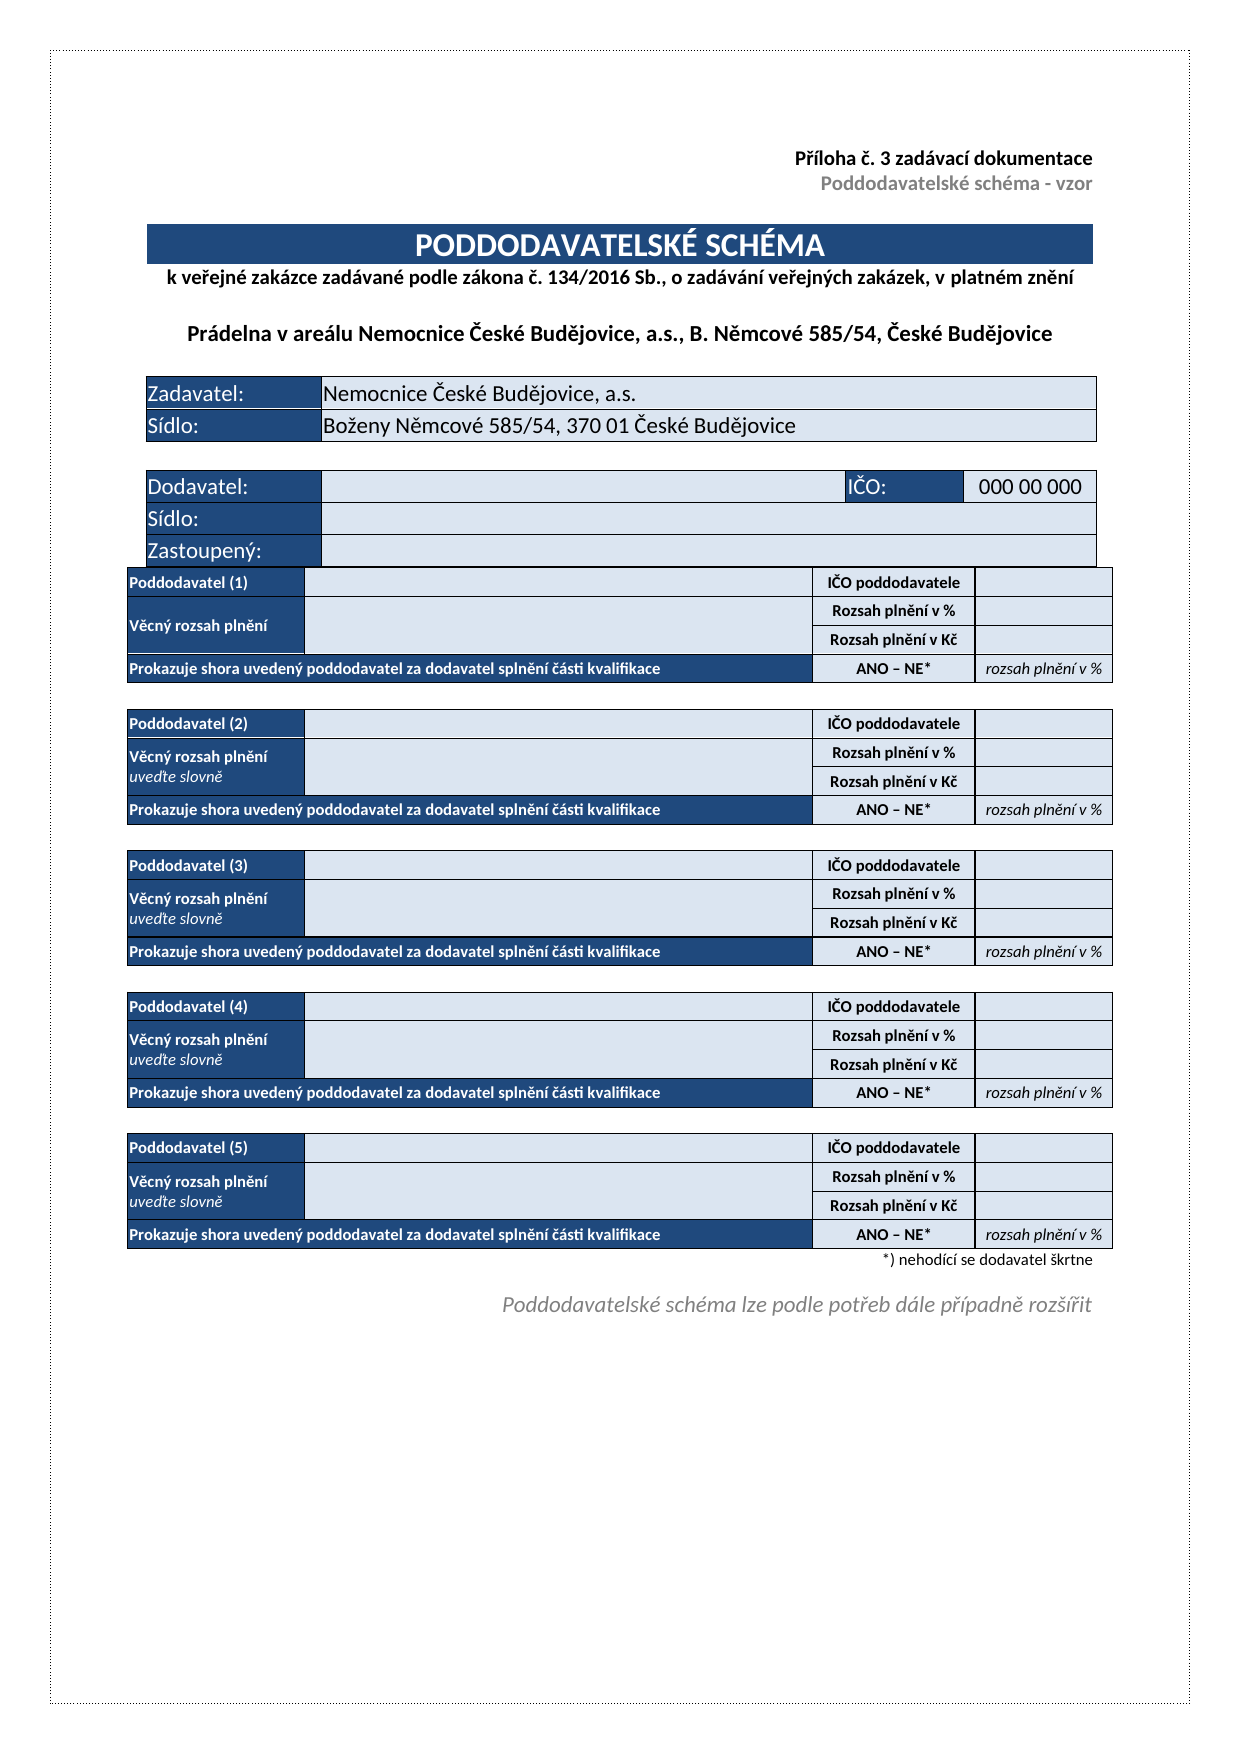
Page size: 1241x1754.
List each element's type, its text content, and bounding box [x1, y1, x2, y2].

text k veřejné zakázce zadávané podle zákona č. 134/2016 Sb., o zadávání veřejných zakázek, v platném znění [147, 264, 1093, 290]
table_header [322, 471, 845, 502]
table_cell Věcný rozsah plnění uveďte slovně [128, 739, 304, 795]
table_header IČO poddodavatele [813, 1134, 974, 1162]
table_cell Sídlo: [147, 503, 321, 534]
table_header Poddodavatel (4) [128, 993, 304, 1020]
table_cell Rozsah plnění v % [813, 739, 974, 766]
table_cell [305, 1163, 812, 1219]
table_cell [322, 535, 1096, 566]
table_header [976, 993, 1112, 1020]
table_header IČO poddodavatele [813, 851, 974, 879]
table_cell [976, 739, 1112, 766]
table_header Zadavatel: [147, 377, 321, 408]
table_cell Prokazuje shora uvedený poddodavatel za dodavatel splnění části kvalifikace [128, 1079, 812, 1107]
table_cell Rozsah plnění v Kč [813, 767, 974, 795]
table_cell Rozsah plnění v Kč [813, 1050, 974, 1078]
table_header [305, 710, 812, 737]
table_header Poddodavatel (1) [128, 568, 304, 596]
table_header [305, 993, 812, 1020]
table_cell [976, 909, 1112, 936]
table_cell ANO – NE* [813, 796, 974, 824]
table_cell Prokazuje shora uvedený poddodavatel za dodavatel splnění části kvalifikace [128, 1220, 812, 1248]
table_cell ANO – NE* [813, 655, 974, 682]
table_cell [976, 880, 1112, 908]
table_cell [305, 880, 812, 936]
table_cell ANO – NE* [813, 1220, 974, 1248]
table_cell rozsah plnění v % [976, 655, 1112, 682]
table_cell [976, 1192, 1112, 1219]
table_header [976, 568, 1112, 596]
table_cell Boženy Němcové 585/54, 370 01 České Budějovice [322, 410, 1096, 441]
table_header Poddodavatel (2) [128, 710, 304, 737]
table_cell Rozsah plnění v Kč [813, 1192, 974, 1219]
text PODDODAVATELSKÉ SCHÉMA [147, 224, 1093, 264]
table_cell rozsah plnění v % [976, 938, 1112, 965]
table_header IČO poddodavatele [813, 568, 974, 596]
table_cell Věcný rozsah plnění uveďte slovně [128, 1021, 304, 1078]
table_cell [305, 1021, 812, 1078]
table_cell Rozsah plnění v % [813, 880, 974, 908]
table_cell Prokazuje shora uvedený poddodavatel za dodavatel splnění části kvalifikace [128, 938, 812, 965]
table_cell Věcný rozsah plnění uveďte slovně [128, 880, 304, 936]
table_cell Rozsah plnění v % [813, 1163, 974, 1191]
table_cell ANO – NE* [813, 1079, 974, 1107]
text *) nehodící se dodavatel škrtne [147, 1249, 1093, 1269]
table_header IČO poddodavatele [813, 710, 974, 737]
table_cell [976, 626, 1112, 653]
list Příloha č. 3 zadávací dokumentace [147, 145, 1093, 170]
table_cell [305, 739, 812, 795]
list Poddodavatelské schéma - vzor [147, 170, 1093, 196]
table_cell Rozsah plnění v % [813, 1021, 974, 1049]
table_cell [976, 1163, 1112, 1191]
table_cell Rozsah plnění v Kč [813, 909, 974, 936]
table_header Nemocnice České Budějovice, a.s. [322, 377, 1096, 408]
table_cell Věcný rozsah plnění [128, 597, 304, 653]
table_header Poddodavatel (3) [128, 851, 304, 879]
table_header [305, 568, 812, 596]
table_cell Věcný rozsah plnění uveďte slovně [128, 1163, 304, 1219]
table_header [976, 1134, 1112, 1162]
table_header Poddodavatel (5) [128, 1134, 304, 1162]
table_header IČO: [846, 471, 963, 502]
table_cell Sídlo: [147, 410, 321, 441]
table_cell Prokazuje shora uvedený poddodavatel za dodavatel splnění části kvalifikace [128, 796, 812, 824]
text Poddodavatelské schéma lze podle potřeb dále případně rozšířit [147, 1290, 1093, 1318]
table_cell Prokazuje shora uvedený poddodavatel za dodavatel splnění části kvalifikace [128, 655, 812, 682]
table_cell [976, 1021, 1112, 1049]
table_header IČO poddodavatele [813, 993, 974, 1020]
table_cell rozsah plnění v % [976, 1079, 1112, 1107]
table_cell ANO – NE* [813, 938, 974, 965]
table_cell Zastoupený: [147, 535, 321, 566]
table_cell rozsah plnění v % [976, 1220, 1112, 1248]
table_cell Rozsah plnění v Kč [813, 626, 974, 653]
table_header [305, 1134, 812, 1162]
table_header 000 00 000 [964, 471, 1096, 502]
table_header Dodavatel: [147, 471, 321, 502]
table_cell [976, 1050, 1112, 1078]
table_cell [305, 597, 812, 653]
table_cell [976, 597, 1112, 625]
table_header [976, 851, 1112, 879]
table_cell rozsah plnění v % [976, 796, 1112, 824]
table_cell [976, 767, 1112, 795]
table_cell [322, 503, 1096, 534]
table_header [976, 710, 1112, 737]
table_header [305, 851, 812, 879]
table_cell Rozsah plnění v % [813, 597, 974, 625]
text Prádelna v areálu Nemocnice České Budějovice, a.s., B. Němcové 585/54, České Budějovice [147, 319, 1093, 347]
